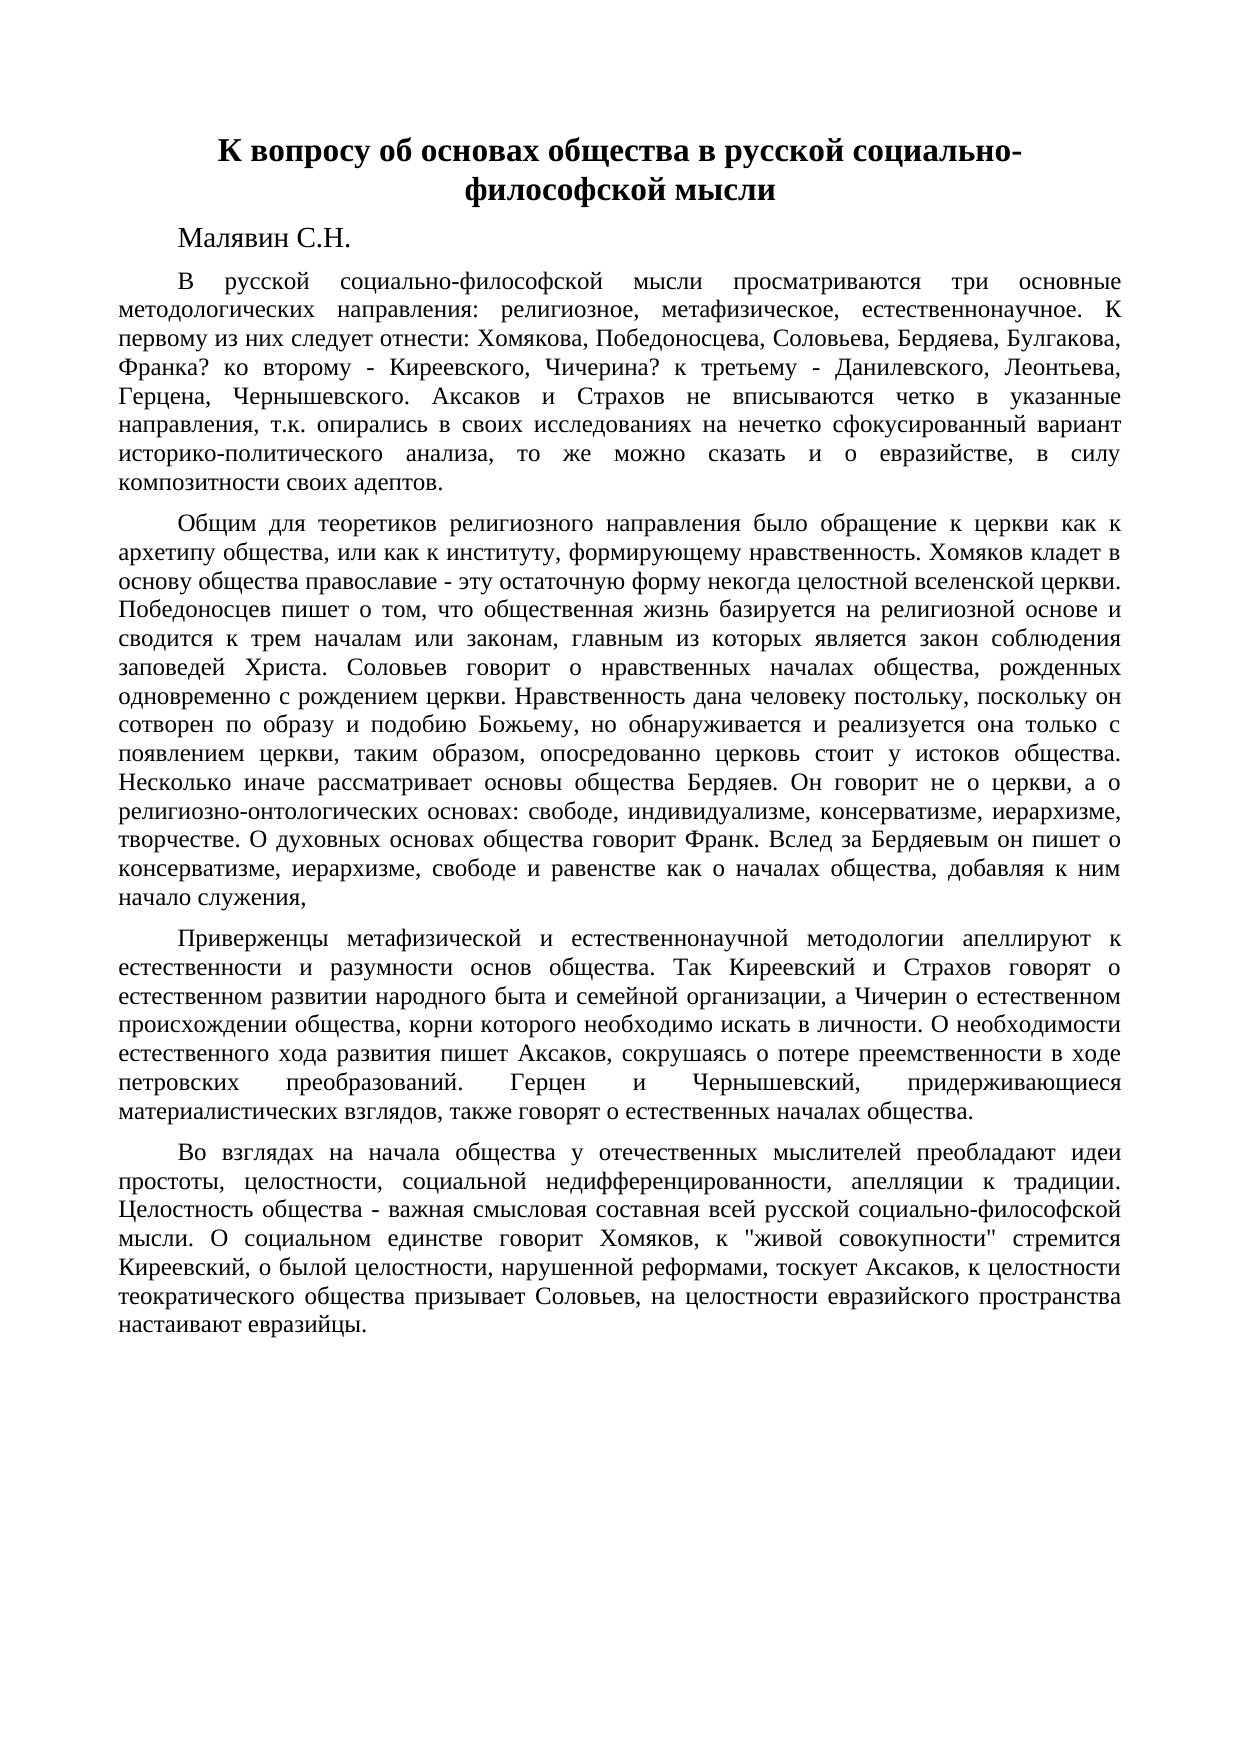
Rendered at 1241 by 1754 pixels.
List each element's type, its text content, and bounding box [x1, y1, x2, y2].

text Во взглядах на начала общества у отечественных мыслителей преобладают идеи простоты, целостности, социальной недифференцированности, апелляции к традиции. Целостность общества - важная смысловая составная всей русской социально-философской мысли. О социальном единстве говорит Хомяков, к "живой совокупности" стремится Киреевский, о былой целостности, нарушенной реформами, тоскует Аксаков, к целостности теократического общества призывает Соловьев, на целостности евразийского пространства настаивают евразийцы. [118, 1137, 1122, 1338]
text К вопросу об основах общества в русской социально-философской мысли [118, 131, 1122, 207]
text Малявин С.Н. [118, 220, 1122, 253]
text В русской социально-философской мысли просматриваются три основные методологических направления: религиозное, метафизическое, естественнонаучное. К первому из них следует отнести: Хомякова, Победоносцева, Соловьева, Бердяева, Булгакова, Франка? ко второму - Киреевского, Чичерина? к третьему - Данилевского, Леонтьева, Герцена, Чернышевского. Аксаков и Страхов не вписываются четко в указанные направления, т.к. опирались в своих исследованиях на нечетко сфокусированный вариант историко-политического анализа, то же можно сказать и о евразийстве, в силу композитности своих адептов. [118, 266, 1122, 496]
text Общим для теоретиков религиозного направления было обращение к церкви как к архетипу общества, или как к институту, формирующему нравственность. Хомяков кладет в основу общества православие - эту остаточную форму некогда целостной вселенской церкви. Победоносцев пишет о том, что общественная жизнь базируется на религиозной основе и сводится к трем началам или законам, главным из которых является закон соблюдения заповедей Христа. Соловьев говорит о нравственных началах общества, рожденных одновременно с рождением церкви. Нравственность дана человеку постольку, поскольку он сотворен по образу и подобию Божьему, но обнаруживается и реализуется она только с появлением церкви, таким образом, опосредованно церковь стоит у истоков общества. Несколько иначе рассматривает основы общества Бердяев. Он говорит не о церкви, а о религиозно-онтологических основах: свободе, индивидуализме, консерватизме, иерархизме, творчестве. О духовных основах общества говорит Франк. Вслед за Бердяевым он пишет о консерватизме, иерархизме, свободе и равенстве как о началах общества, добавляя к ним начало служения, [118, 508, 1122, 911]
text Приверженцы метафизической и естественнонаучной методологии апеллируют к естественности и разумности основ общества. Так Киреевский и Страхов говорят о естественном развитии народного быта и семейной организации, а Чичерин о естественном происхождении общества, корни которого необходимо искать в личности. О необходимости естественного хода развития пишет Аксаков, сокрушаясь о потере преемственности в ходе петровских преобразований. Герцен и Чернышевский, придерживающиеся материалистических взглядов, также говорят о естественных началах общества. [118, 923, 1122, 1124]
